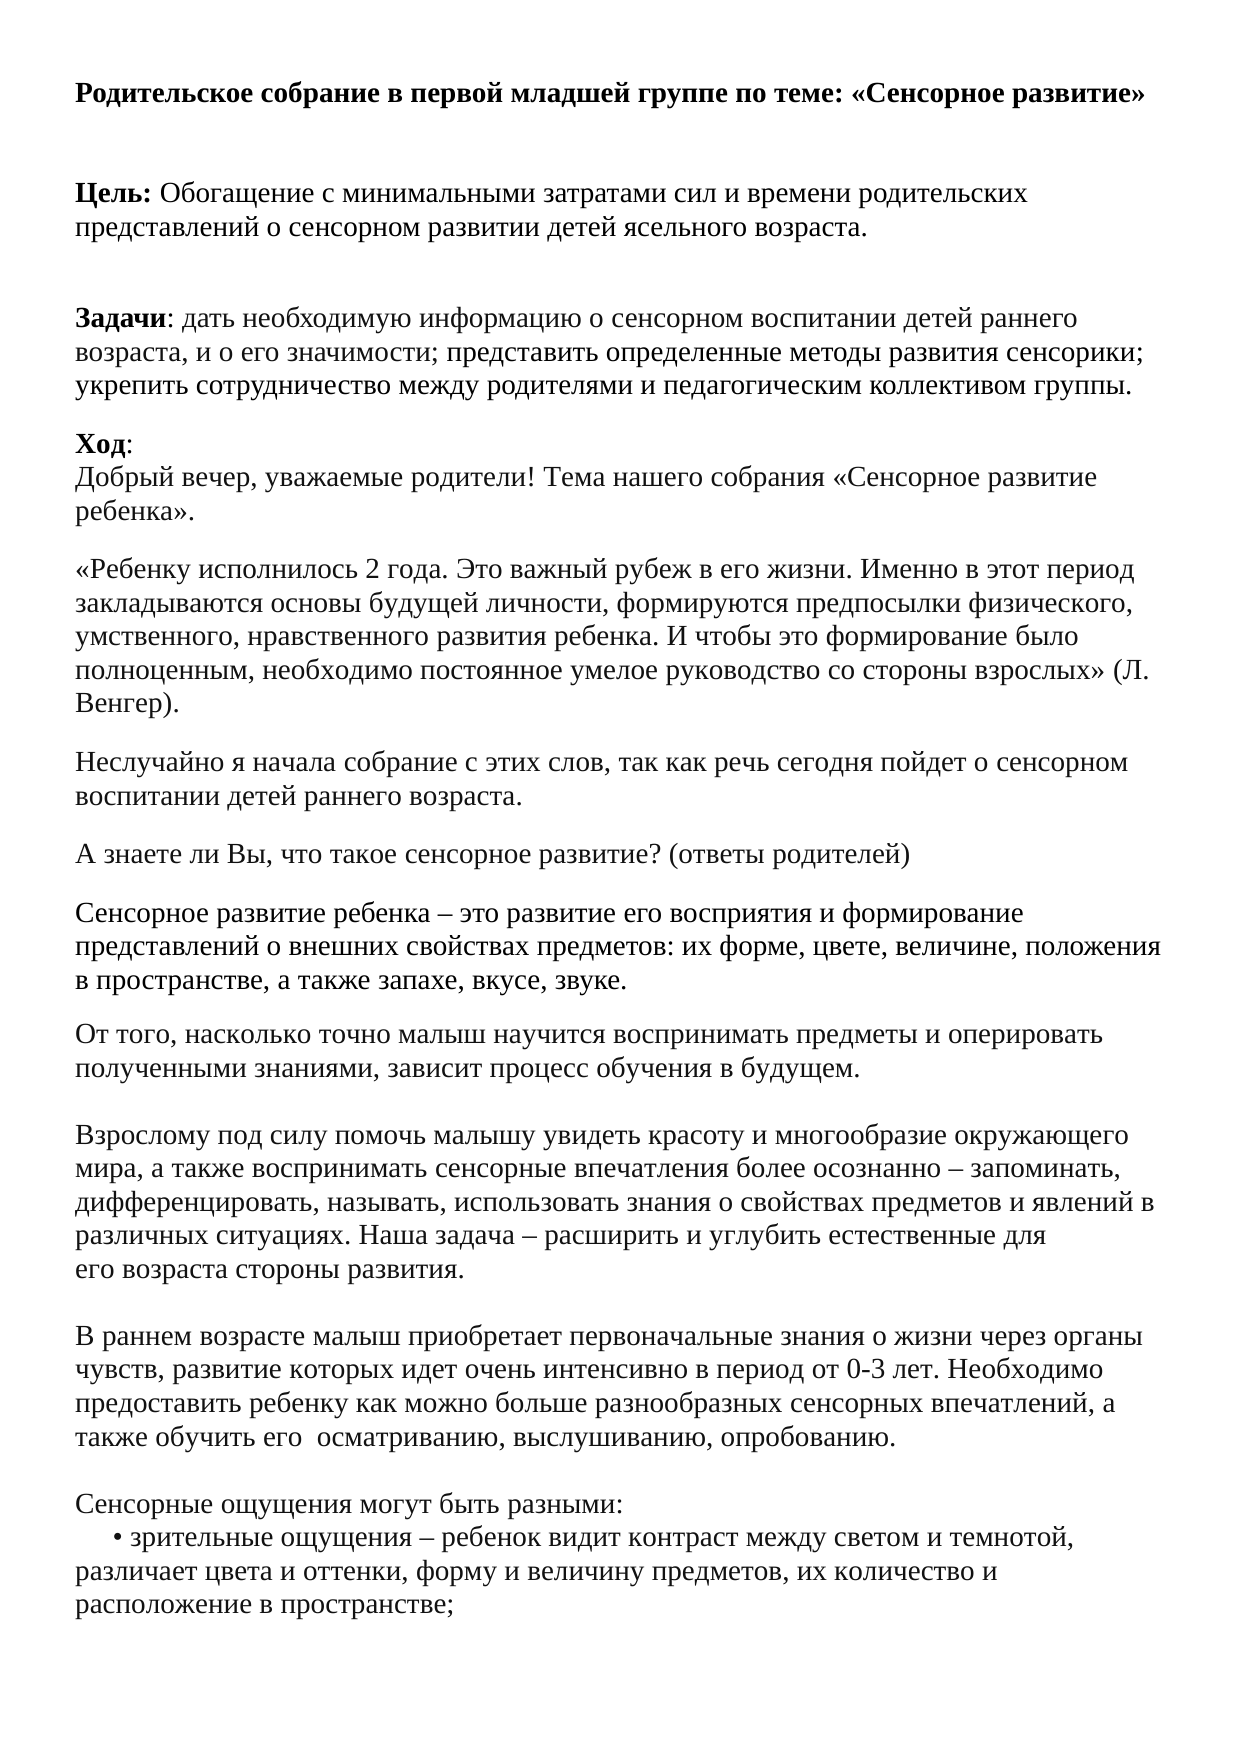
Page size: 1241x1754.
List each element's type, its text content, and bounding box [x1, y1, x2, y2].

text Ход: Добрый вечер, уважаемые родители! Тема нашего собрания «Сенсорное развитие ребенка». [75, 426, 1165, 526]
text «Ребенку исполнилось 2 года. Это важный рубеж в его жизни. Именно в этот период закладываются основы будущей личности, формируются предпосылки физического, умственного, нравственного развития ребенка. И чтобы это формирование было полноценным, необходимо постоянное умелое руководство со стороны взрослых» (Л. Венгер). [75, 551, 1165, 719]
text Сенсорные ощущения могут быть разными: [75, 1486, 1165, 1519]
text А знаете ли Вы, что такое сенсорное развитие? (ответы родителей) [75, 836, 1165, 870]
subtitle Родительское собрание в первой младшей группе по теме: «Сенсорное развитие» [75, 75, 1165, 108]
subtitle Сенсорное развитие ребенка – это развитие его восприятия и формирование представлений о внешних свойствах предметов: их форме, цвете, величине, положения в пространстве, а также запахе, вкусе, звуке. [75, 895, 1165, 995]
subtitle Цель: Обогащение с минимальными затратами сил и времени родительских представлений о сенсорном развитии детей ясельного возраста. [75, 176, 1165, 300]
subtitle Задачи: дать необходимую информацию о сенсорном воспитании детей раннего возраста, и о его значимости; представить определенные методы развития сенсорики; укрепить сотрудничество между родителями и педагогическим коллективом группы. [75, 300, 1165, 401]
text Взрослому под силу помочь малышу увидеть красоту и многообразие окружающего мира, а также воспринимать сенсорные впечатления более осознанно – запоминать, дифференцировать, называть, использовать знания о свойствах предметов и явлений в различных ситуациях. Наша задача – расширить и углубить естественные для его возраста стороны развития. [75, 1117, 1165, 1284]
text В раннем возрасте малыш приобретает первоначальные знания о жизни через органы чувств, развитие которых идет очень интенсивно в период от 0-3 лет. Необходимо предоставить ребенку как можно больше разнообразных сенсорных впечатлений, а также обучить его осматриванию, выслушиванию, опробованию. [75, 1318, 1165, 1452]
text От того, насколько точно малыш научится воспринимать предметы и оперировать полученными знаниями, зависит процесс обучения в будущем. [75, 1016, 1165, 1083]
text Неслучайно я начала собрание с этих слов, так как речь сегодня пойдет о сенсорном воспитании детей раннего возраста. [75, 744, 1165, 811]
text • зрительные ощущения – ребенок видит контраст между светом и темнотой, различает цвета и оттенки, форму и величину предметов, их количество и расположение в пространстве; [75, 1519, 1165, 1620]
